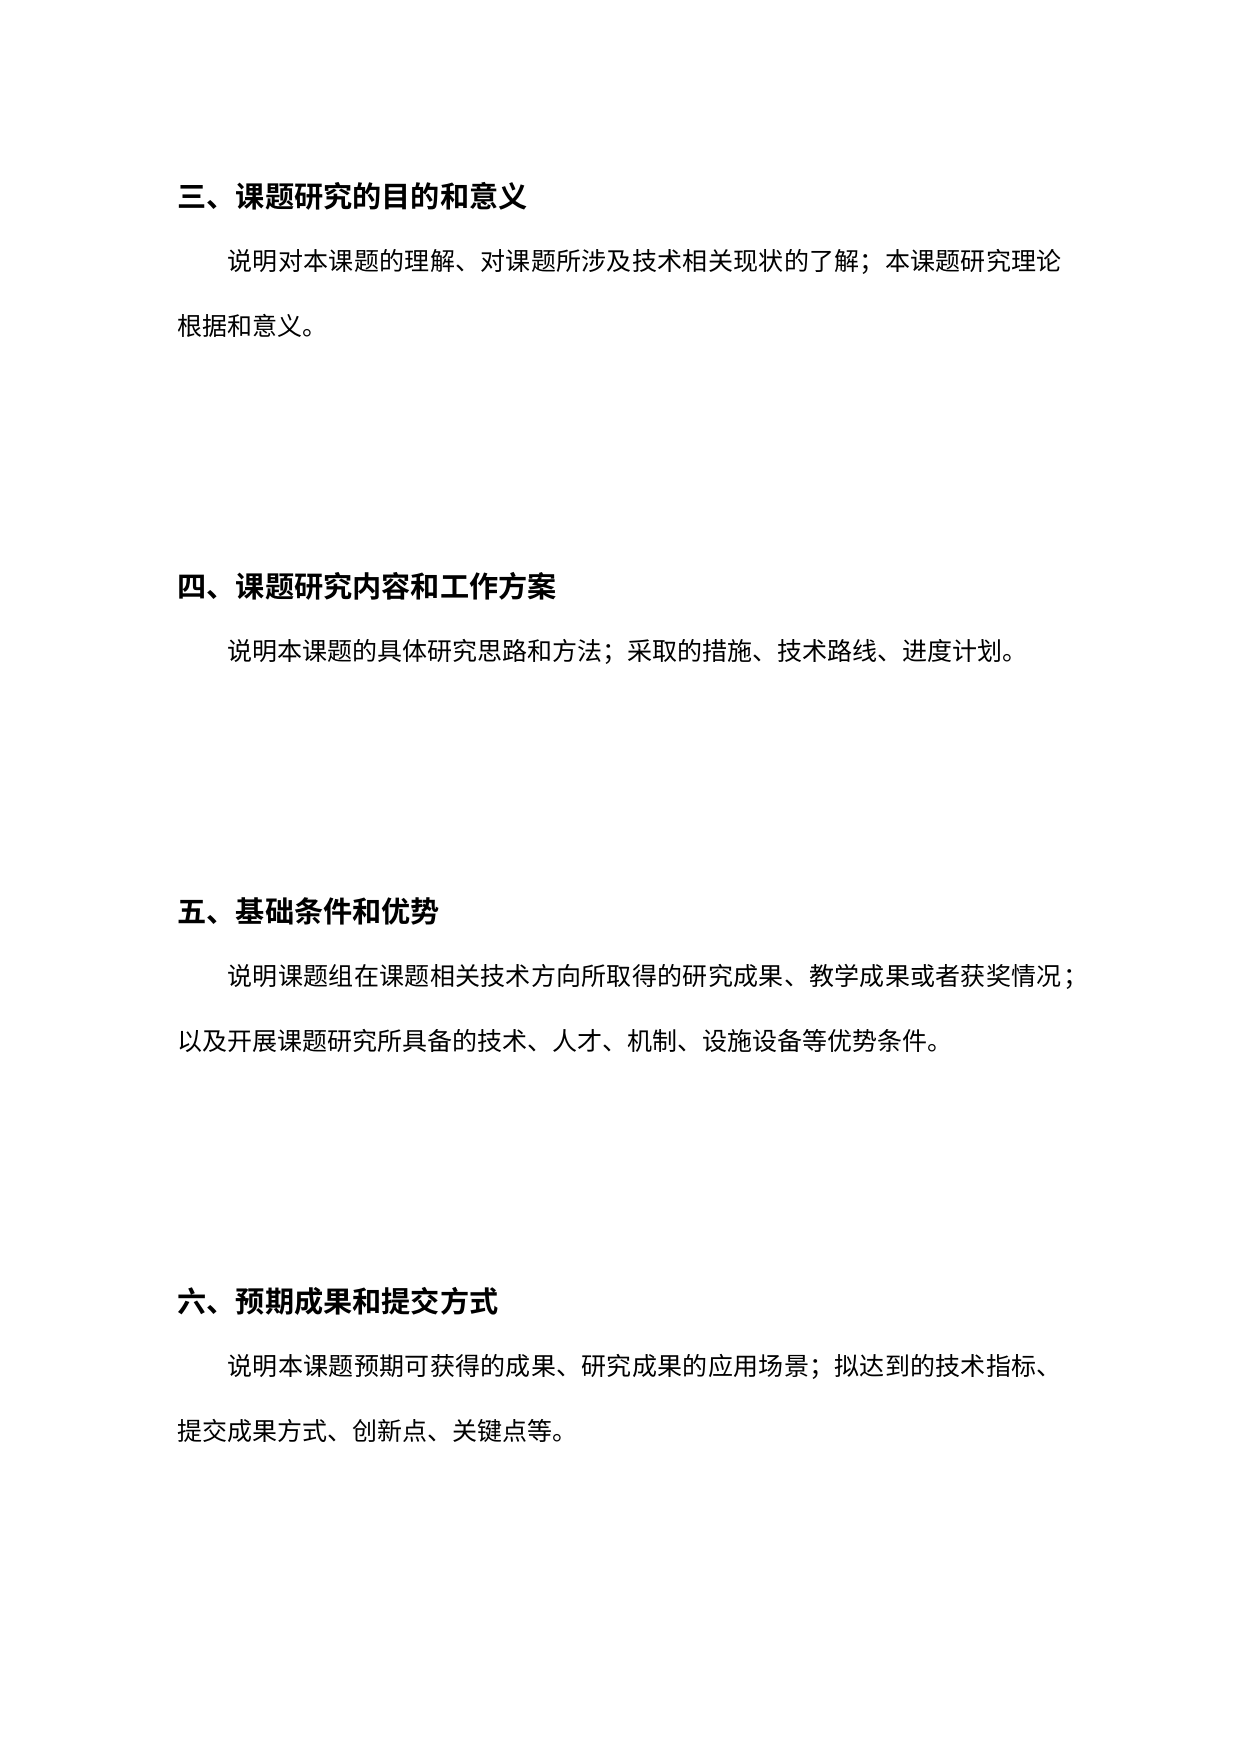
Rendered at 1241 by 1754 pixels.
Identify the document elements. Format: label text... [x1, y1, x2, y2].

text 六、预期成果和提交方式 [177, 1267, 1063, 1332]
text 说明本课题预期可获得的成果、研究成果的应用场景；拟达到的技术指标、提交成果方式、创新点、关键点等。 [177, 1332, 1063, 1462]
text 三、课题研究的目的和意义 [177, 162, 1063, 227]
text 说明课题组在课题相关技术方向所取得的研究成果、教学成果或者获奖情况；以及开展课题研究所具备的技术、人才、机制、设施设备等优势条件。 [177, 942, 1063, 1072]
text 四、课题研究内容和工作方案 [177, 552, 1063, 617]
text 五、基础条件和优势 [177, 877, 1063, 942]
text 说明对本课题的理解、对课题所涉及技术相关现状的了解；本课题研究理论根据和意义。 [177, 227, 1063, 357]
text 说明本课题的具体研究思路和方法；采取的措施、技术路线、进度计划。 [177, 617, 1063, 682]
